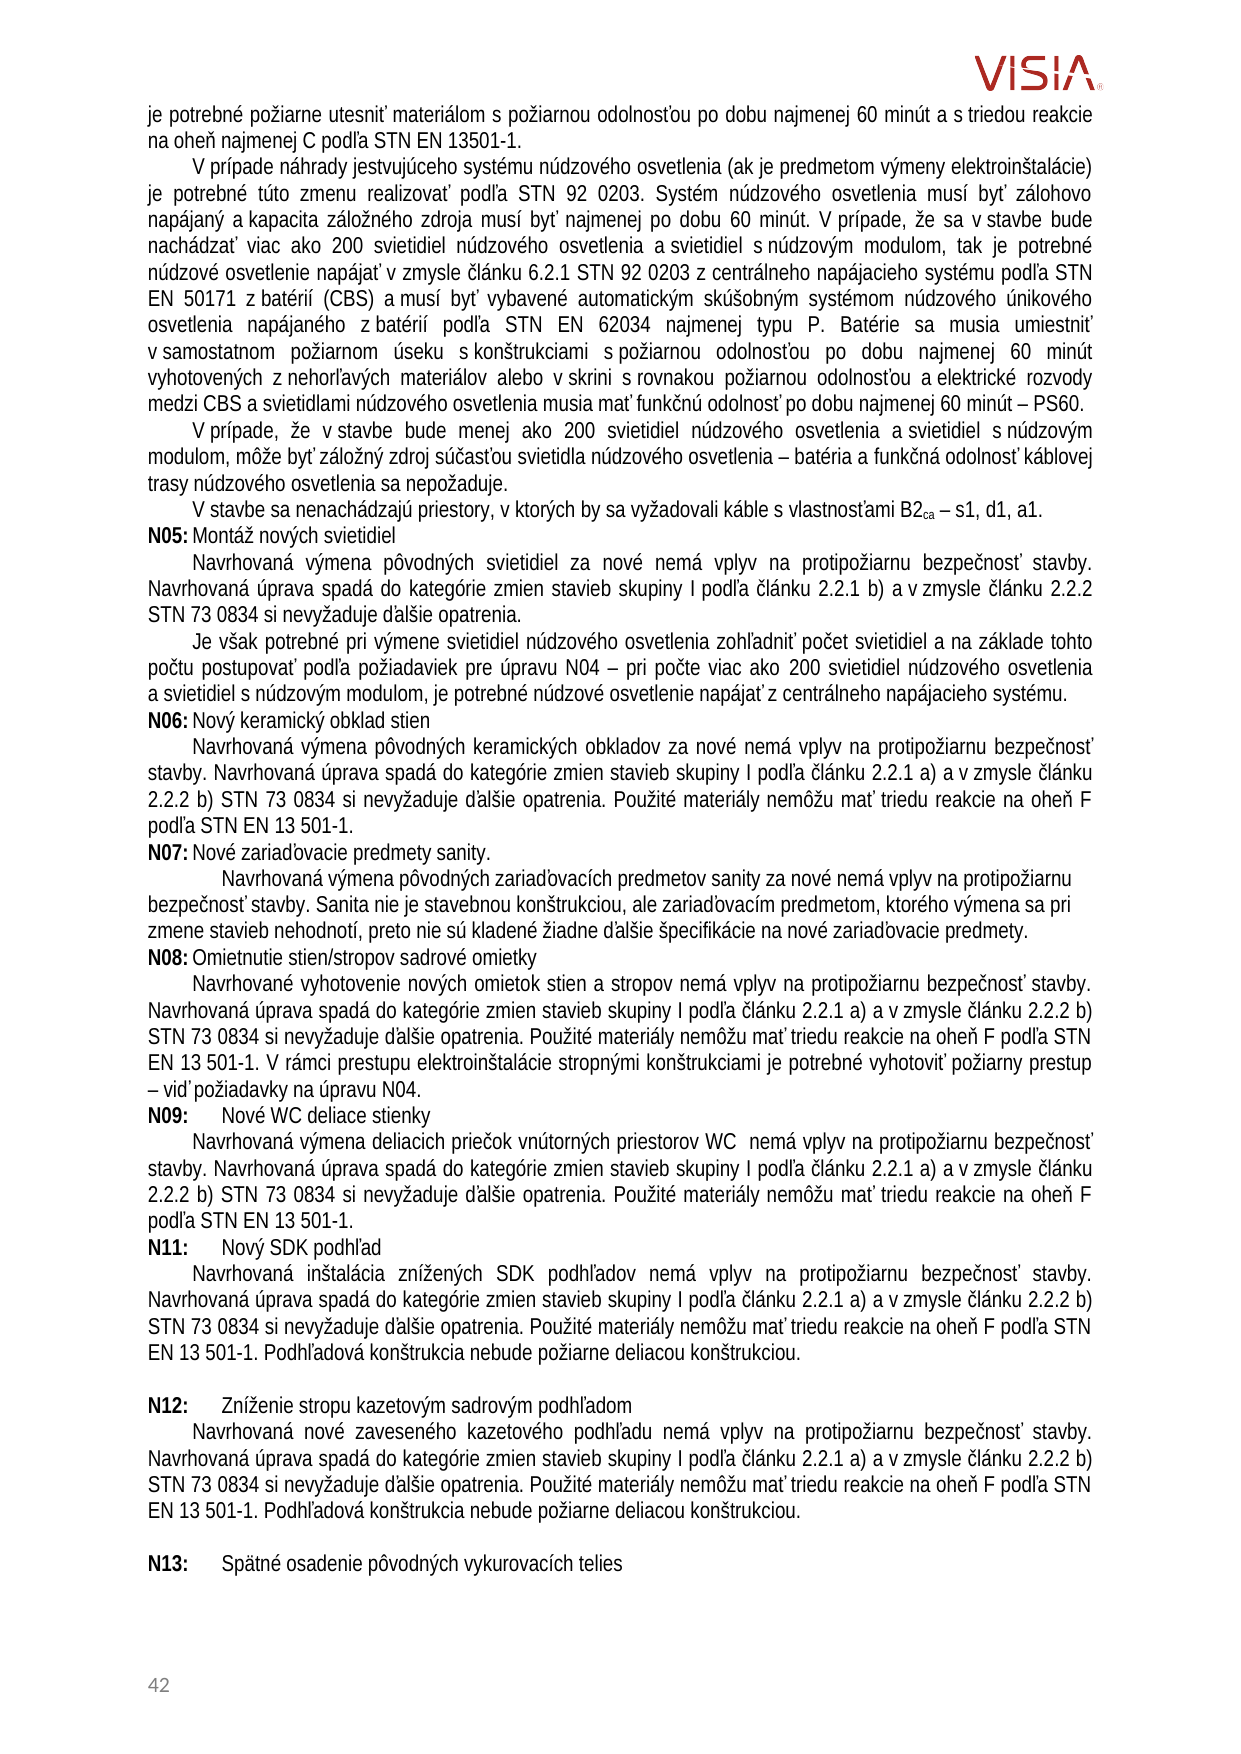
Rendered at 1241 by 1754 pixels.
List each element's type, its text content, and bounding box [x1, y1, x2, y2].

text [148, 101, 1092, 153]
text N13: Spätné osadenie pôvodných vykurovacích telies [148, 1550, 1092, 1576]
text V prípade, že v stavbe bude menej ako 200 svietidiel núdzového osvetlenia a svietidiel s núdzovým modulom, môže byť záložný zdroj súčasťou svietidla núdzového osvetlenia – batéria a funkčná odolnosť káblovej trasy núdzového osvetlenia sa nepožaduje. [148, 417, 1092, 496]
text N09: Nové WC deliace stienky [148, 1102, 1092, 1128]
text Navrhovaná nové zaveseného kazetového podhľadu nemá vplyv na protipožiarnu bezpečnosť stavby. Navrhovaná úprava spadá do kategórie zmien stavieb skupiny I podľa článku 2.2.1 a) a v zmysle článku 2.2.2 b) STN 73 0834 si nevyžaduje ďalšie opatrenia. Použité materiály nemôžu mať triedu reakcie na oheň F podľa STN EN 13 501-1. Podhľadová konštrukcia nebude požiarne deliacou konštrukciou. [148, 1418, 1092, 1524]
text Navrhovaná výmena pôvodných zariaďovacích predmetov sanity za nové nemá vplyv na protipožiarnu bezpečnosť stavby. Sanita nie je stavebnou konštrukciou, ale zariaďovacím predmetom, ktorého výmena sa pri zmene stavieb nehodnotí, preto nie sú kladené žiadne ďalšie špecifikácie na nové zariaďovacie predmety. [148, 865, 1092, 944]
text Navrhovaná výmena deliacich priečok vnútorných priestorov WC nemá vplyv na protipožiarnu bezpečnosť stavby. Navrhovaná úprava spadá do kategórie zmien stavieb skupiny I podľa článku 2.2.1 a) a v zmysle článku 2.2.2 b) STN 73 0834 si nevyžaduje ďalšie opatrenia. Použité materiály nemôžu mať triedu reakcie na oheň F podľa STN EN 13 501-1. [148, 1128, 1092, 1234]
text N08: Omietnutie stien/stropov sadrové omietky [148, 944, 1092, 970]
text Navrhovaná výmena pôvodných keramických obkladov za nové nemá vplyv na protipožiarnu bezpečnosť stavby. Navrhovaná úprava spadá do kategórie zmien stavieb skupiny I podľa článku 2.2.1 a) a v zmysle článku 2.2.2 b) STN 73 0834 si nevyžaduje ďalšie opatrenia. Použité materiály nemôžu mať triedu reakcie na oheň F podľa STN EN 13 501-1. [148, 733, 1092, 838]
text Je však potrebné pri výmene svietidiel núdzového osvetlenia zohľadniť počet svietidiel a na základe tohto počtu postupovať podľa požiadaviek pre úpravu N04 – pri počte viac ako 200 svietidiel núdzového osvetlenia a svietidiel s núdzovým modulom, je potrebné núdzové osvetlenie napájať z centrálneho napájacieho systému. [148, 628, 1092, 707]
text Navrhované vyhotovenie nových omietok stien a stropov nemá vplyv na protipožiarnu bezpečnosť stavby. Navrhovaná úprava spadá do kategórie zmien stavieb skupiny I podľa článku 2.2.1 a) a v zmysle článku 2.2.2 b) STN 73 0834 si nevyžaduje ďalšie opatrenia. Použité materiály nemôžu mať triedu reakcie na oheň F podľa STN EN 13 501-1. V rámci prestupu elektroinštalácie stropnými konštrukciami je potrebné vyhotoviť požiarny prestup – viď požiadavky na úpravu N04. [148, 970, 1092, 1102]
text N05: Montáž nových svietidiel [148, 522, 1092, 548]
text N12: Zníženie stropu kazetovým sadrovým podhľadom [148, 1392, 1092, 1418]
picture [974, 55, 1104, 91]
text N06: Nový keramický obklad stien [148, 707, 1092, 733]
text V stavbe sa nenachádzajú priestory, v ktorých by sa vyžadovali káble s vlastnosťami B2ca – s1, d1, a1. [148, 496, 1092, 522]
text Navrhovaná inštalácia znížených SDK podhľadov nemá vplyv na protipožiarnu bezpečnosť stavby. Navrhovaná úprava spadá do kategórie zmien stavieb skupiny I podľa článku 2.2.1 a) a v zmysle článku 2.2.2 b) STN 73 0834 si nevyžaduje ďalšie opatrenia. Použité materiály nemôžu mať triedu reakcie na oheň F podľa STN EN 13 501-1. Podhľadová konštrukcia nebude požiarne deliacou konštrukciou. [148, 1260, 1092, 1366]
text V prípade náhrady jestvujúceho systému núdzového osvetlenia (ak je predmetom výmeny elektroinštalácie) je potrebné túto zmenu realizovať podľa STN 92 0203. Systém núdzového osvetlenia musí byť zálohovo napájaný a kapacita záložného zdroja musí byť najmenej po dobu 60 minút. V prípade, že sa v stavbe bude nachádzať viac ako 200 svietidiel núdzového osvetlenia a svietidiel s núdzovým modulom, tak je potrebné núdzové osvetlenie napájať v zmysle článku 6.2.1 STN 92 0203 z centrálneho napájacieho systému podľa STN EN 50171 z batérií (CBS) a musí byť vybavené automatickým skúšobným systémom núdzového únikového osvetlenia napájaného z batérií podľa STN EN 62034 najmenej typu P. Batérie sa musia umiestniť v samostatnom požiarnom úseku s konštrukciami s požiarnou odolnosťou po dobu najmenej 60 minút vyhotovených z nehorľavých materiálov alebo v skrini s rovnakou požiarnou odolnosťou a elektrické rozvody medzi CBS a svietidlami núdzového osvetlenia musia mať funkčnú odolnosť po dobu najmenej 60 minút – PS60. [148, 153, 1092, 417]
text N07: Nové zariaďovacie predmety sanity. [148, 838, 1092, 865]
text Navrhovaná výmena pôvodných svietidiel za nové nemá vplyv na protipožiarnu bezpečnosť stavby. Navrhovaná úprava spadá do kategórie zmien stavieb skupiny I podľa článku 2.2.1 b) a v zmysle článku 2.2.2 STN 73 0834 si nevyžaduje ďalšie opatrenia. [148, 548, 1092, 628]
text N11: Nový SDK podhľad [148, 1234, 1092, 1260]
